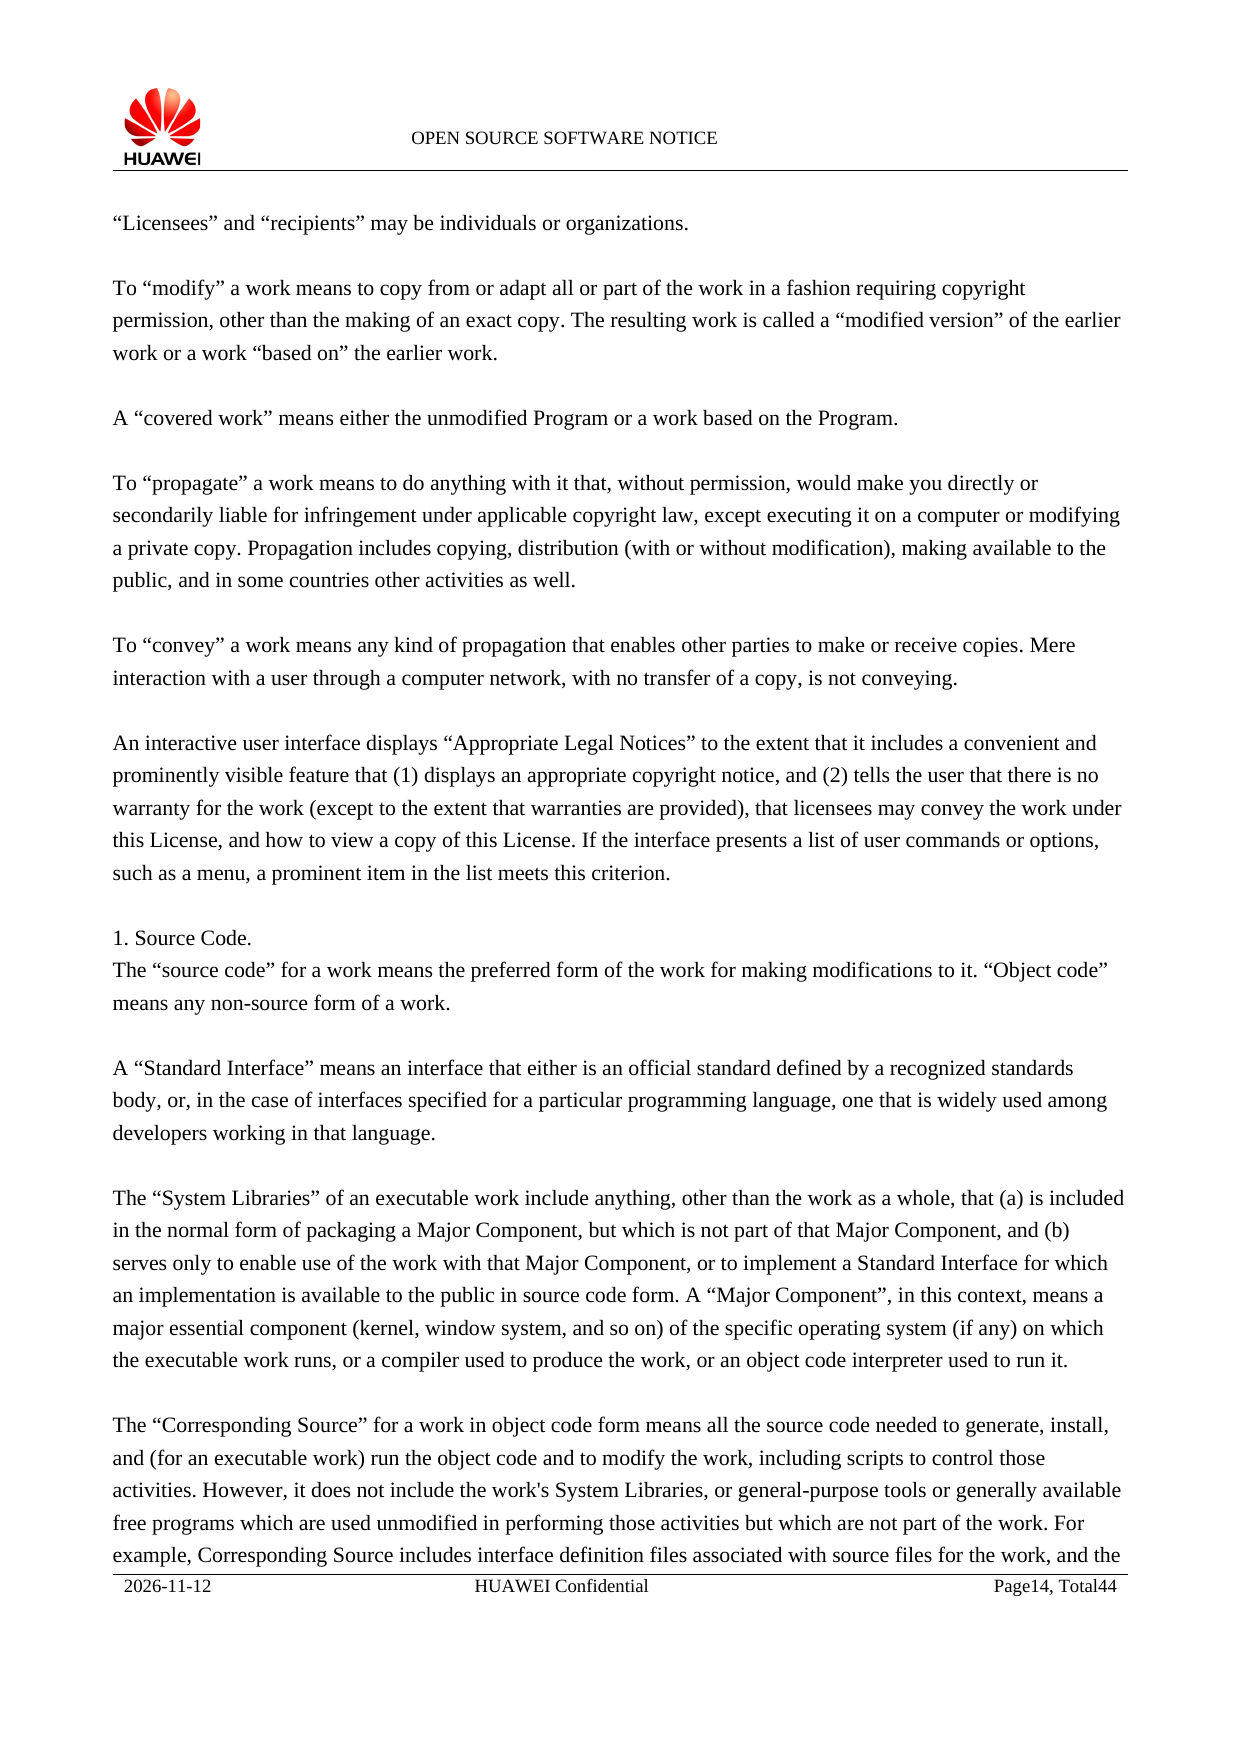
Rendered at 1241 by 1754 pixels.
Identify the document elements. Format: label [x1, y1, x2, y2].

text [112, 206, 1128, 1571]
picture [124, 88, 201, 165]
